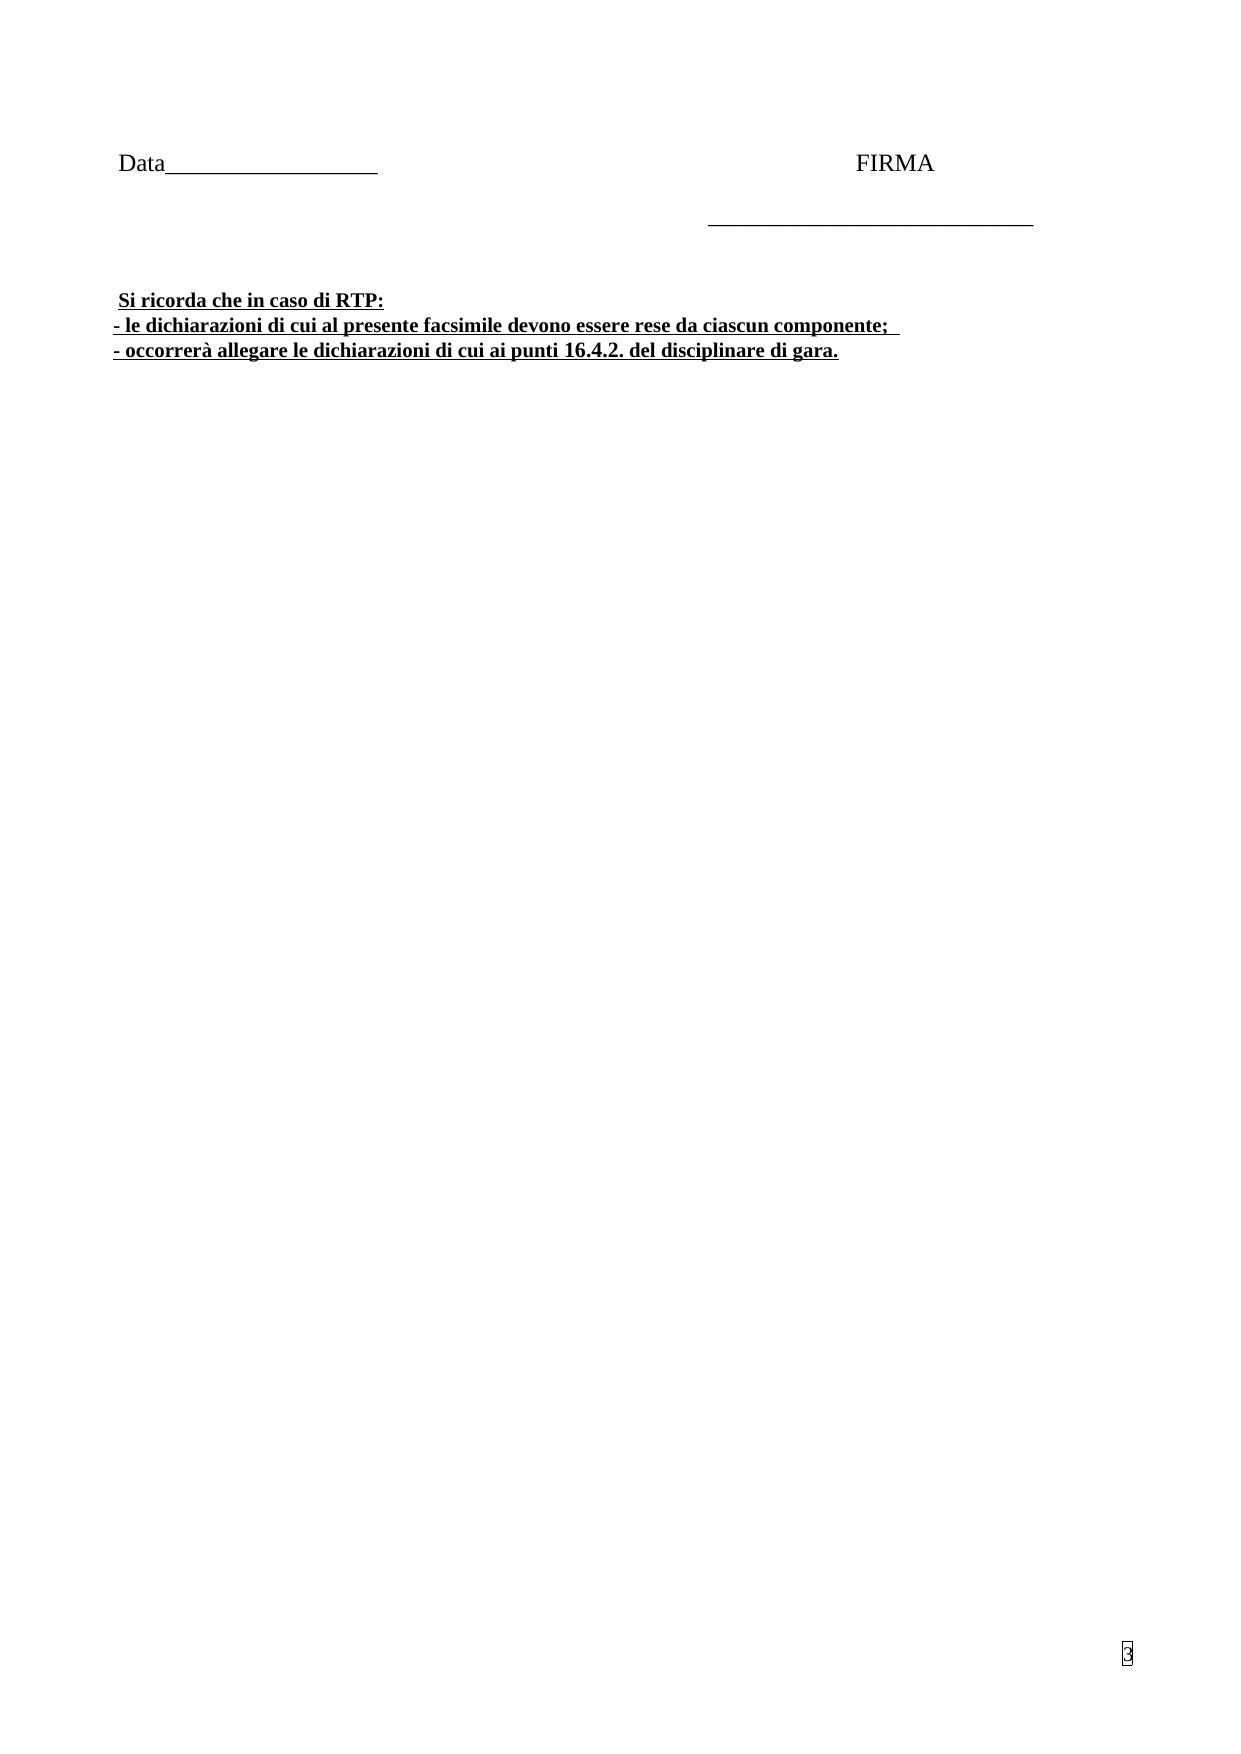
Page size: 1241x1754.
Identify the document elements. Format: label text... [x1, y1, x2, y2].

text - occorrerà allegare le dichiarazioni di cui ai punti 16.4.2. del disciplinare di gara. [113, 337, 1119, 362]
text Data_________________ FIRMA [118, 148, 1122, 176]
text - le dichiarazioni di cui al presente facsimile devono essere rese da ciascun componente; [113, 312, 1119, 337]
text Si ricorda che in caso di RTP: [118, 287, 1119, 312]
text __________________________ [634, 201, 1122, 229]
